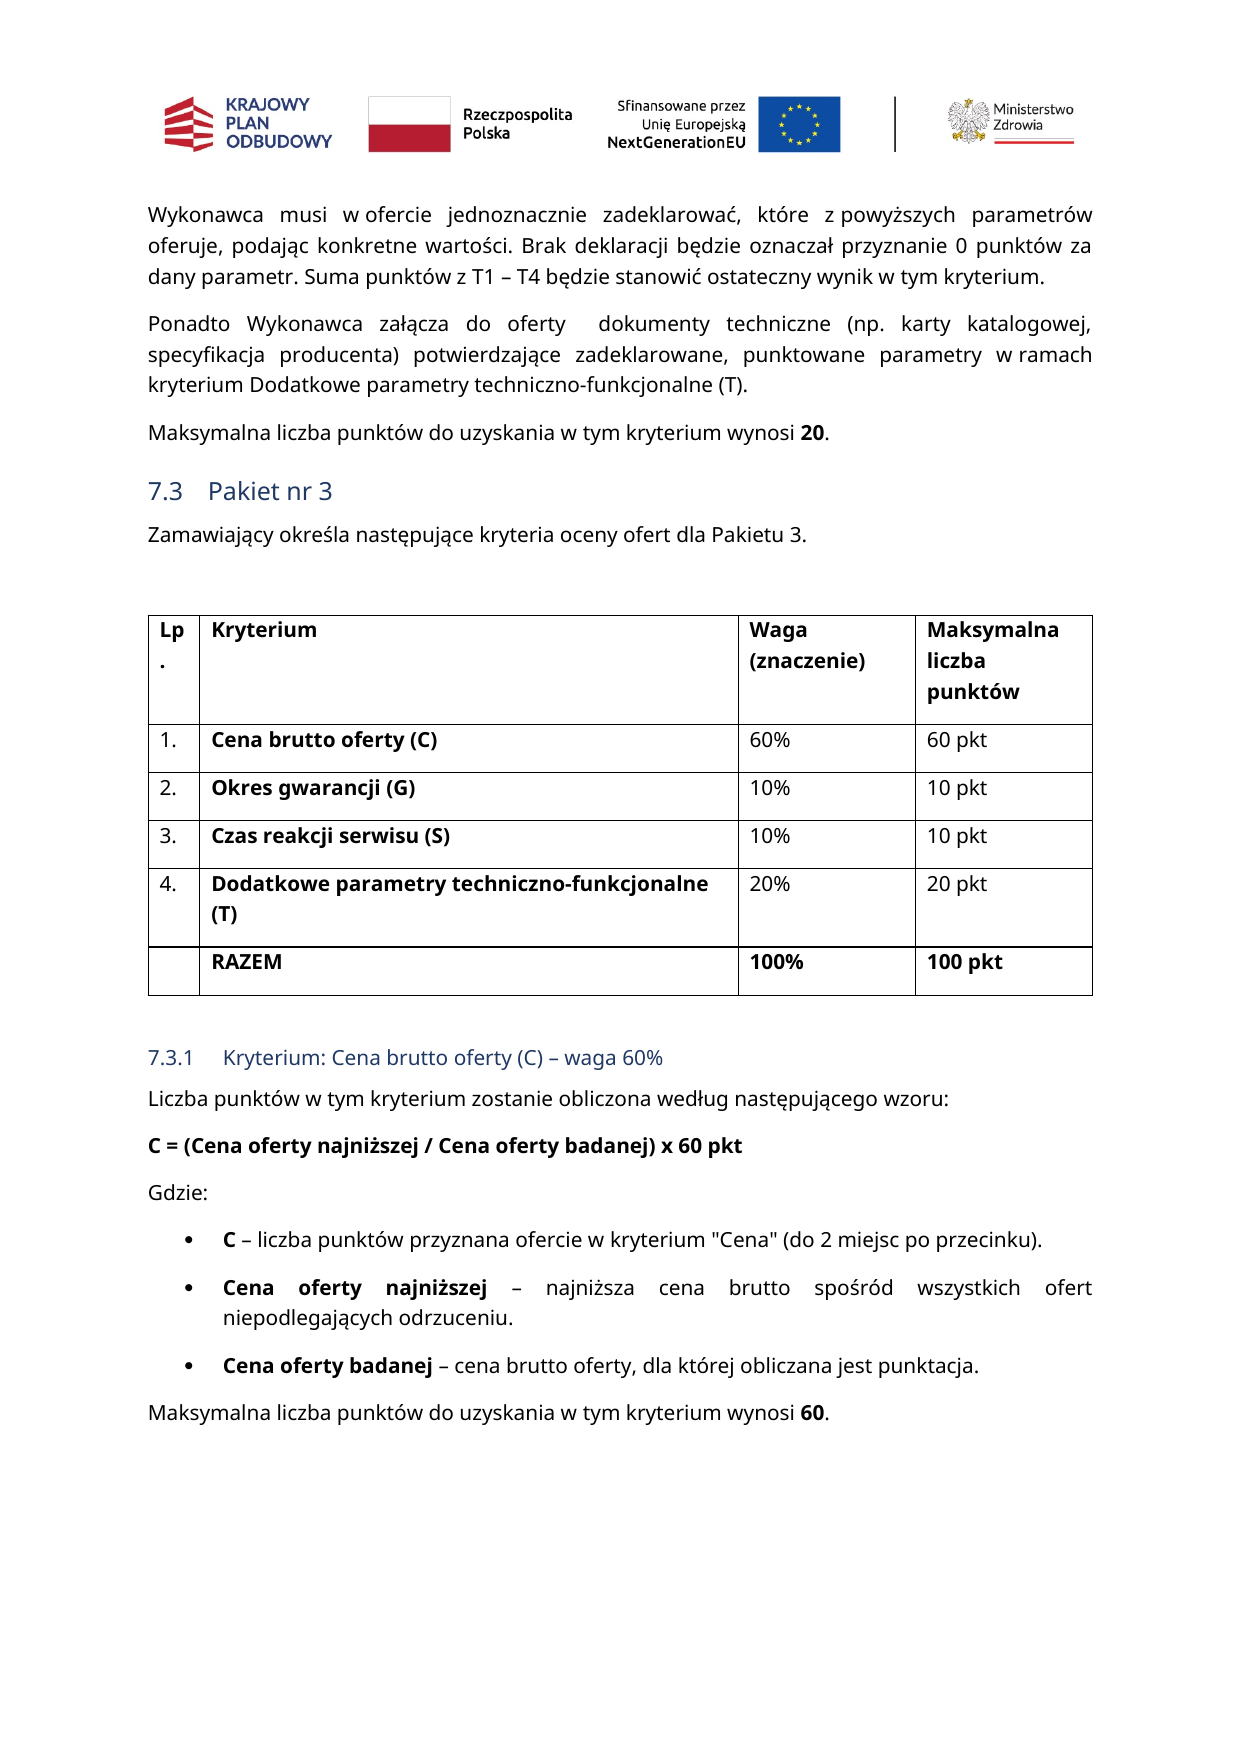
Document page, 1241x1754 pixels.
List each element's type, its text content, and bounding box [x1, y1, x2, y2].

picture [147, 73, 1093, 169]
table_cell 60% [739, 725, 915, 772]
text Wykonawca musi w ofercie jednoznacznie zadeklarować, które z powyższych parametrów oferuje, podając konkretne wartości. Brak deklaracji będzie oznaczał przyznanie 0 punktów za dany parametr. Suma punktów z T1 – T4 będzie stanowić ostateczny wynik w tym kryterium. [148, 201, 1093, 290]
list Cena oferty najniższej – najniższa cena brutto spośród wszystkich ofert niepodlegających odrzuceniu. [185, 1273, 1093, 1332]
table_cell 4. [149, 869, 199, 946]
table_cell 3. [149, 821, 199, 868]
table_cell 10 pkt [916, 773, 1092, 820]
list C – liczba punktów przyznana ofercie w kryterium "Cena" (do 2 miejsc po przecinku). [185, 1226, 1093, 1254]
table_header Lp. [149, 616, 199, 724]
table_cell Okres gwarancji (G) [200, 773, 738, 820]
table_cell Cena brutto oferty (C) [200, 725, 738, 772]
table_cell 10% [739, 773, 915, 820]
table_cell RAZEM [200, 948, 738, 994]
table_cell 20 pkt [916, 869, 1092, 946]
table_cell 1. [149, 725, 199, 772]
table_header Waga (znaczenie) [739, 616, 915, 724]
table_cell [149, 948, 199, 994]
table_cell 10 pkt [916, 821, 1092, 868]
table_cell 2. [149, 773, 199, 820]
subtitle Pakiet nr 3 [148, 473, 1093, 507]
text Ponadto Wykonawca załącza do oferty dokumenty techniczne (np. karty katalogowej, specyfikacja producenta) potwierdzające zadeklarowane, punktowane parametry w ramach kryterium Dodatkowe parametry techniczno-funkcjonalne (T). [148, 309, 1093, 399]
table_cell 60 pkt [916, 725, 1092, 772]
text Maksymalna liczba punktów do uzyskania w tym kryterium wynosi 20. [148, 418, 1093, 446]
text Maksymalna liczba punktów do uzyskania w tym kryterium wynosi 60. [148, 1398, 1093, 1427]
table_cell Dodatkowe parametry techniczno-funkcjonalne (T) [200, 869, 738, 946]
subtitle Kryterium: Cena brutto oferty (C) – waga 60% [148, 1043, 1093, 1071]
table_cell 100% [739, 948, 915, 994]
table_header Kryterium [200, 616, 738, 724]
list Cena oferty badanej – cena brutto oferty, dla której obliczana jest punktacja. [185, 1351, 1093, 1379]
table_cell Czas reakcji serwisu (S) [200, 821, 738, 868]
table_cell 20% [739, 869, 915, 946]
table_header Maksymalna liczba punktów [916, 616, 1092, 724]
table_cell 100 pkt [916, 948, 1092, 994]
text Zamawiający określa następujące kryteria oceny ofert dla Pakietu 3. [148, 520, 1093, 548]
table_cell 10% [739, 821, 915, 868]
text Liczba punktów w tym kryterium zostanie obliczona według następującego wzoru: [148, 1084, 1093, 1112]
text Gdzie: [148, 1178, 1093, 1207]
text C = (Cena oferty najniższej / Cena oferty badanej) x 60 pkt [148, 1131, 1093, 1159]
